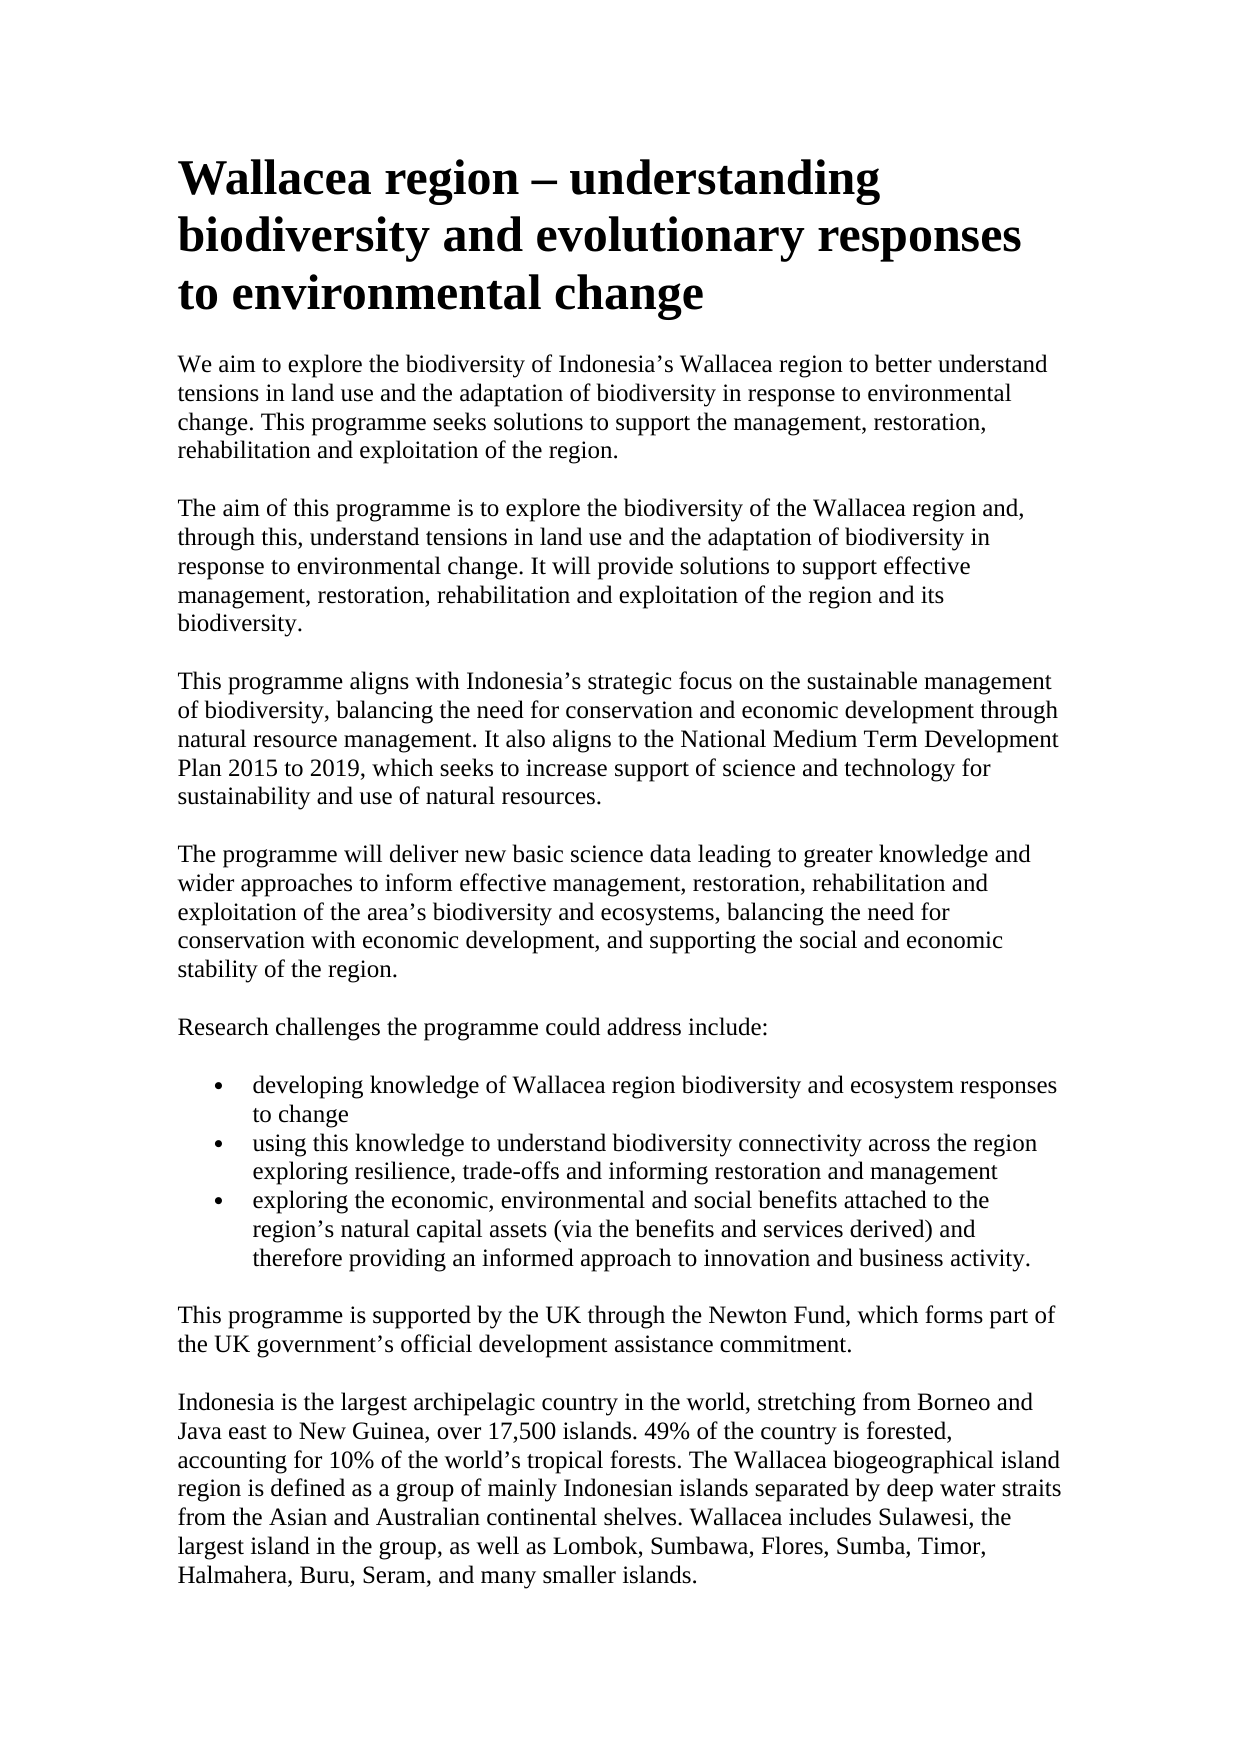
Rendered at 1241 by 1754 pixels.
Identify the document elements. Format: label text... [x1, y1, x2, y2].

text The programme will deliver new basic science data leading to greater knowledge and wider approaches to inform effective management, restoration, rehabilitation and exploitation of the area’s biodiversity and ecosystems, balancing the need for conservation with economic development, and supporting the social and economic stability of the region. [177, 839, 1063, 983]
text Indonesia is the largest archipelagic country in the world, stretching from Borneo and Java east to New Guinea, over 17,500 islands. 49% of the country is forested, accounting for 10% of the world’s tropical forests. The Wallacea biogeographical island region is defined as a group of mainly Indonesian islands separated by deep water straits from the Asian and Australian continental shelves. Wallacea includes Sulawesi, the largest island in the group, as well as Lombok, Sumbawa, Flores, Sumba, Timor, Halmahera, Buru, Seram, and many smaller islands. [177, 1387, 1063, 1588]
text Research challenges the programme could address include: [177, 1012, 1063, 1041]
list exploring the economic, environmental and social benefits attached to the region’s natural capital assets (via the benefits and services derived) and therefore providing an informed approach to innovation and business activity. [215, 1185, 1063, 1271]
text We aim to explore the biodiversity of Indonesia’s Wallacea region to better understand tensions in land use and the adaptation of biodiversity in response to environmental change. This programme seeks solutions to support the management, restoration, rehabilitation and exploitation of the region. [177, 349, 1063, 464]
text This programme aligns with Indonesia’s strategic focus on the sustainable management of biodiversity, balancing the need for conservation and economic development through natural resource management. It also aligns to the National Medium Term Development Plan 2015 to 2019, which seeks to increase support of science and technology for sustainability and use of natural resources. [177, 666, 1063, 810]
list developing knowledge of Wallacea region biodiversity and ecosystem responses to change [215, 1070, 1063, 1128]
subtitle Wallacea region – understanding biodiversity and evolutionary responses to environmental change [177, 148, 1063, 320]
text This programme is supported by the UK through the Newton Fund, which forms part of the UK government’s official development assistance commitment. [177, 1301, 1063, 1358]
text The aim of this programme is to explore the biodiversity of the Wallacea region and, through this, understand tensions in land use and the adaptation of biodiversity in response to environmental change. It will provide solutions to support effective management, restoration, rehabilitation and exploitation of the region and its biodiversity. [177, 493, 1063, 637]
list using this knowledge to understand biodiversity connectivity across the region exploring resilience, trade-offs and informing restoration and management [215, 1128, 1063, 1185]
